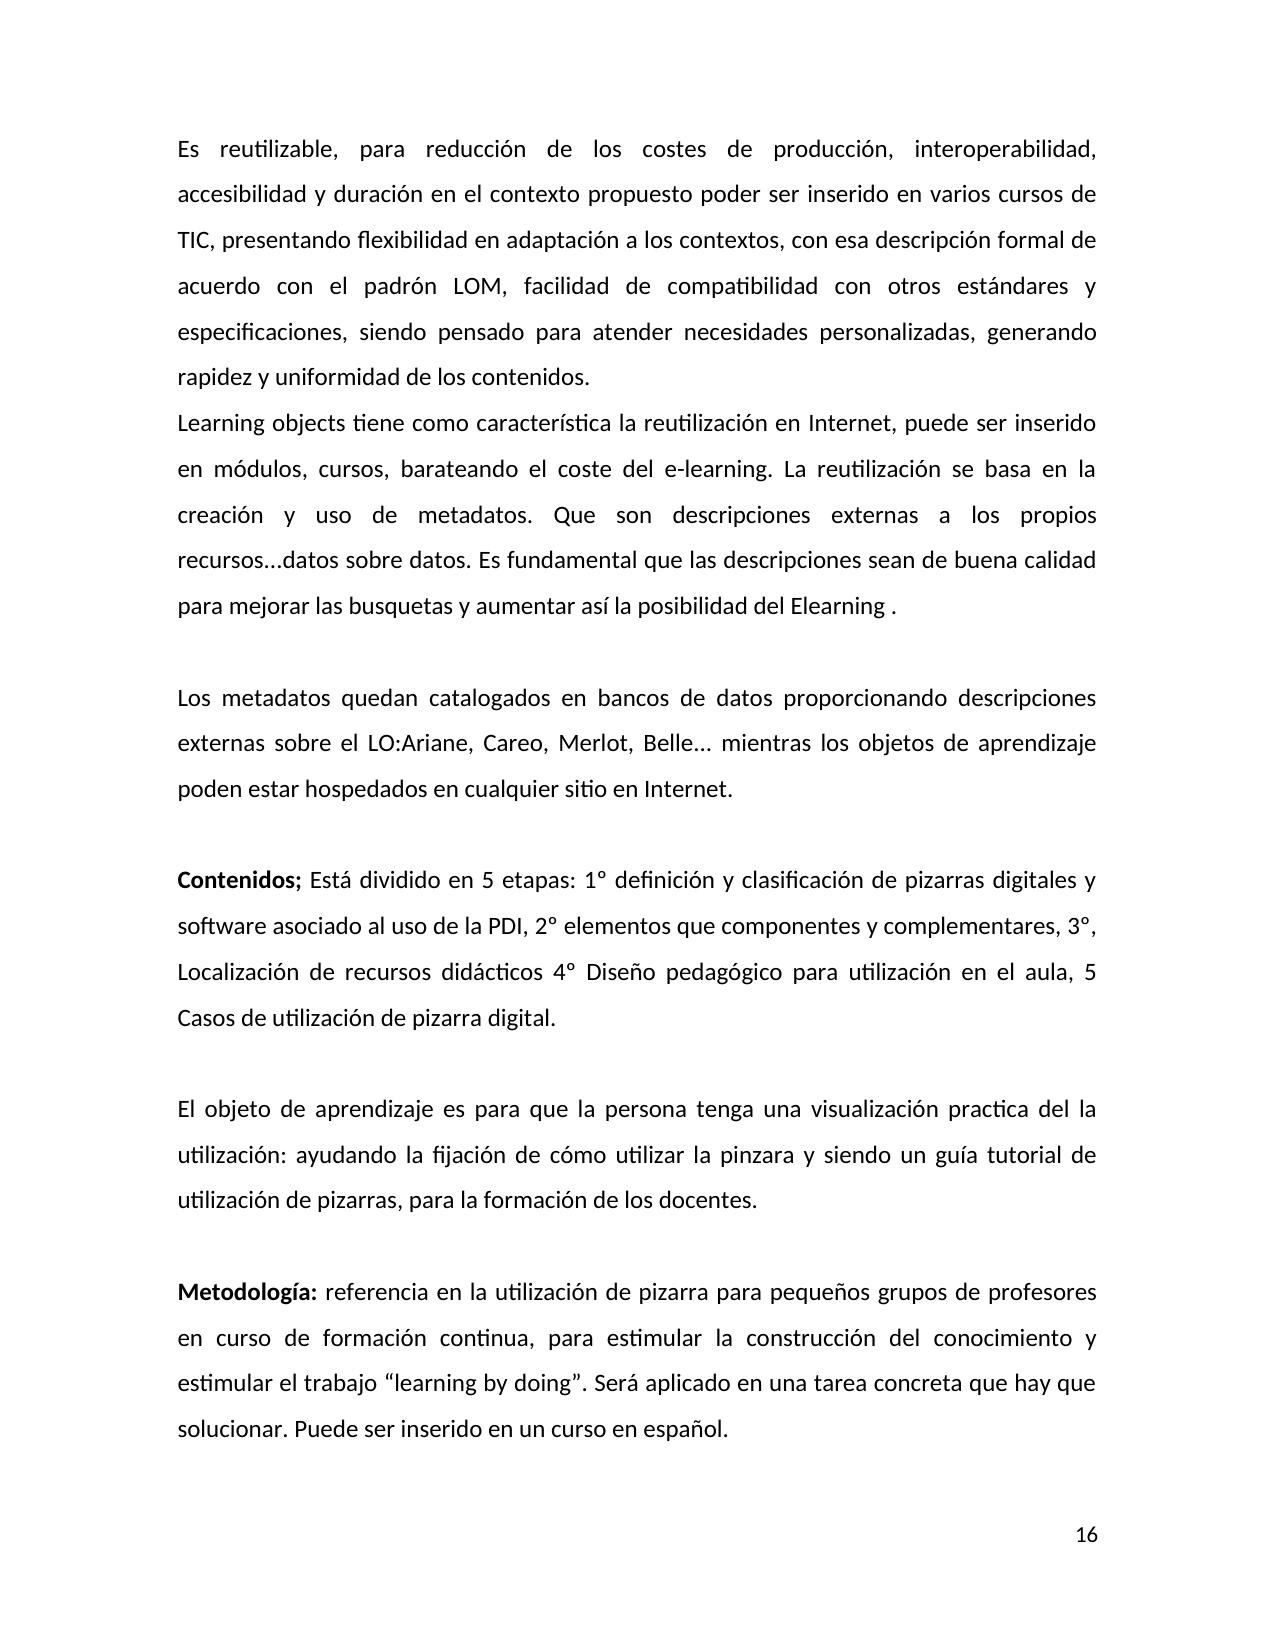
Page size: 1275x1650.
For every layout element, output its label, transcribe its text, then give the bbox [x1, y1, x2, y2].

text Metodología: referencia en la utilización de pizarra para pequeños grupos de profesores en curso de formación continua, para estimular la construcción del conocimiento y estimular el trabajo “learning by doing”. Será aplicado en una tarea concreta que hay que solucionar. Puede ser inserido en un curso en español. [177, 1276, 1098, 1444]
text Los metadatos quedan catalogados en bancos de datos proporcionando descripciones externas sobre el LO:Ariane, Careo, Merlot, Belle... mientras los objetos de aprendizaje poden estar hospedados en cualquier sitio en Internet. [177, 682, 1098, 804]
text Learning objects tiene como característica la reutilización en Internet, puede ser inserido en módulos, cursos, barateando el coste del e-learning. La reutilización se basa en la creación y uso de metadatos. Que son descripciones externas a los propios recursos...datos sobre datos. Es fundamental que las descripciones sean de buena calidad para mejorar las busquetas y aumentar así la posibilidad del Elearning . [177, 407, 1098, 621]
text Contenidos; Está dividido en 5 etapas: 1º definición y clasificación de pizarras digitales y software asociado al uso de la PDI, 2º elementos que componentes y complementares, 3º, Localización de recursos didácticos 4º Diseño pedagógico para utilización en el aula, 5 Casos de utilización de pizarra digital. [177, 864, 1098, 1032]
text Es reutilizable, para reducción de los costes de producción, interoperabilidad, accesibilidad y duración en el contexto propuesto poder ser inserido en varios cursos de TIC, presentando flexibilidad en adaptación a los contextos, con esa descripción formal de acuerdo con el padrón LOM, facilidad de compatibilidad con otros estándares y especificaciones, siendo pensado para atender necesidades personalizadas, generando rapidez y uniformidad de los contenidos. [177, 133, 1098, 392]
text El objeto de aprendizaje es para que la persona tenga una visualización practica del la utilización: ayudando la fijación de cómo utilizar la pinzara y siendo un guía tutorial de utilización de pizarras, para la formación de los docentes. [177, 1093, 1098, 1215]
